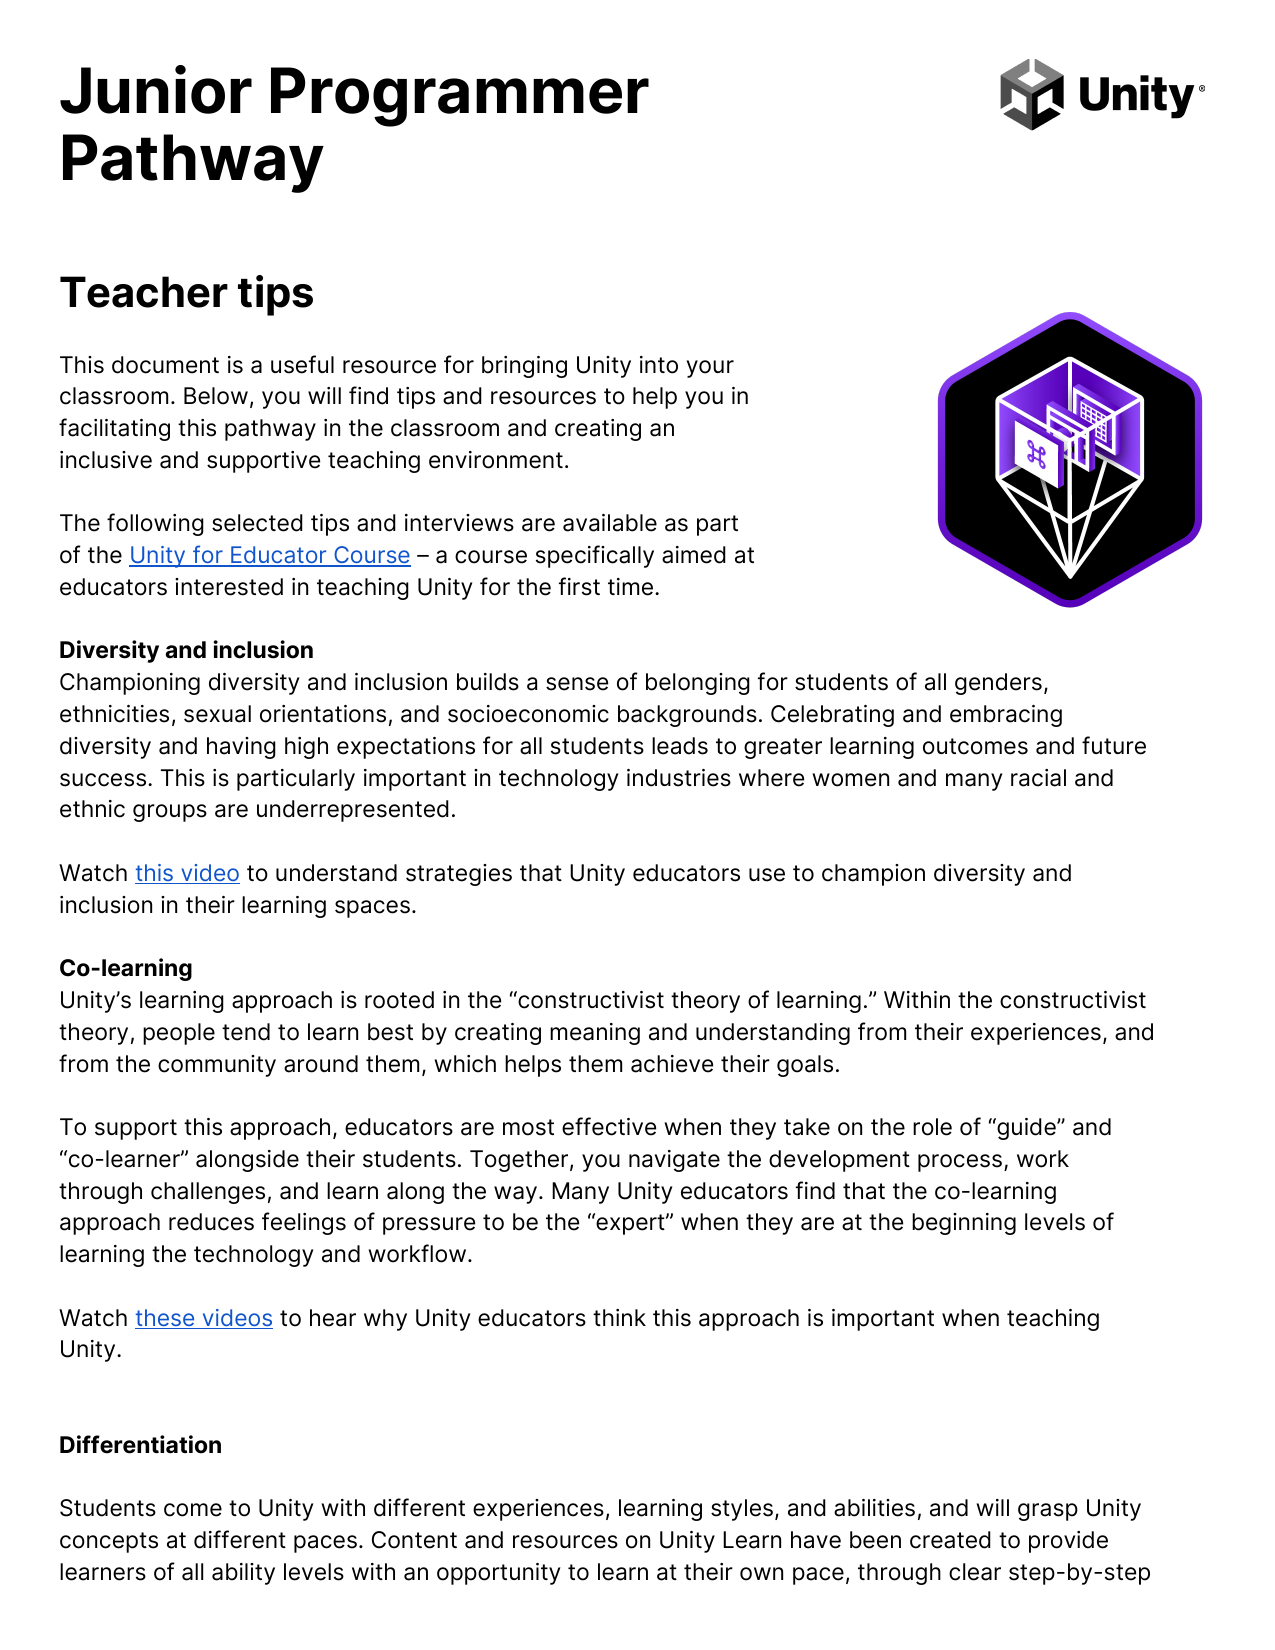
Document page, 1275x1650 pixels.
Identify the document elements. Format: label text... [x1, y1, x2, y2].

text Unity’s learning approach is rooted in the “constructivist theory of learning.” Within the constructivist theory, people tend to learn best by creating meaning and understanding from their experiences, and from the community around them, which helps them achieve their goals. [59, 986, 1156, 1077]
picture [1000, 59, 1206, 131]
text Watch these videos to hear why Unity educators think this approach is important when teaching Unity. [59, 1304, 1156, 1363]
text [59, 1494, 1156, 1586]
picture [921, 310, 1221, 609]
text This document is a useful resource for bringing Unity into your classroom. Below, you will find tips and resources to help you in facilitating this pathway in the classroom and creating an inclusive and supportive teaching environment. [59, 351, 768, 474]
title Junior Programmer Pathway [59, 59, 827, 195]
text Championing diversity and inclusion builds a sense of belonging for students of all genders, ethnicities, sexual orientations, and socioeconomic backgrounds. Celebrating and embracing diversity and having high expectations for all students leads to greater learning outcomes and future success. This is particularly important in technology industries where women and many racial and ethnic groups are underrepresented. [59, 668, 1156, 823]
text The following selected tips and interviews are available as part of the Unity for Educator Course – a course specifically aimed at educators interested in teaching Unity for the first time. [59, 510, 768, 601]
text Diversity and inclusion [59, 637, 1156, 664]
text To support this approach, educators are most effective when they take on the role of “guide” and “co-learner” alongside their students. Together, you navigate the development process, work through challenges, and learn along the way. Many Unity educators find that the co-learning approach reduces feelings of pressure to be the “expert” when they are at the beginning levels of learning the technology and workflow. [59, 1113, 1156, 1268]
subtitle Teacher tips [59, 271, 856, 316]
text Watch this video to understand strategies that Unity educators use to champion diversity and inclusion in their learning spaces. [59, 859, 1156, 919]
text Co-learning [59, 954, 1156, 982]
text Differentiation [59, 1431, 1156, 1459]
